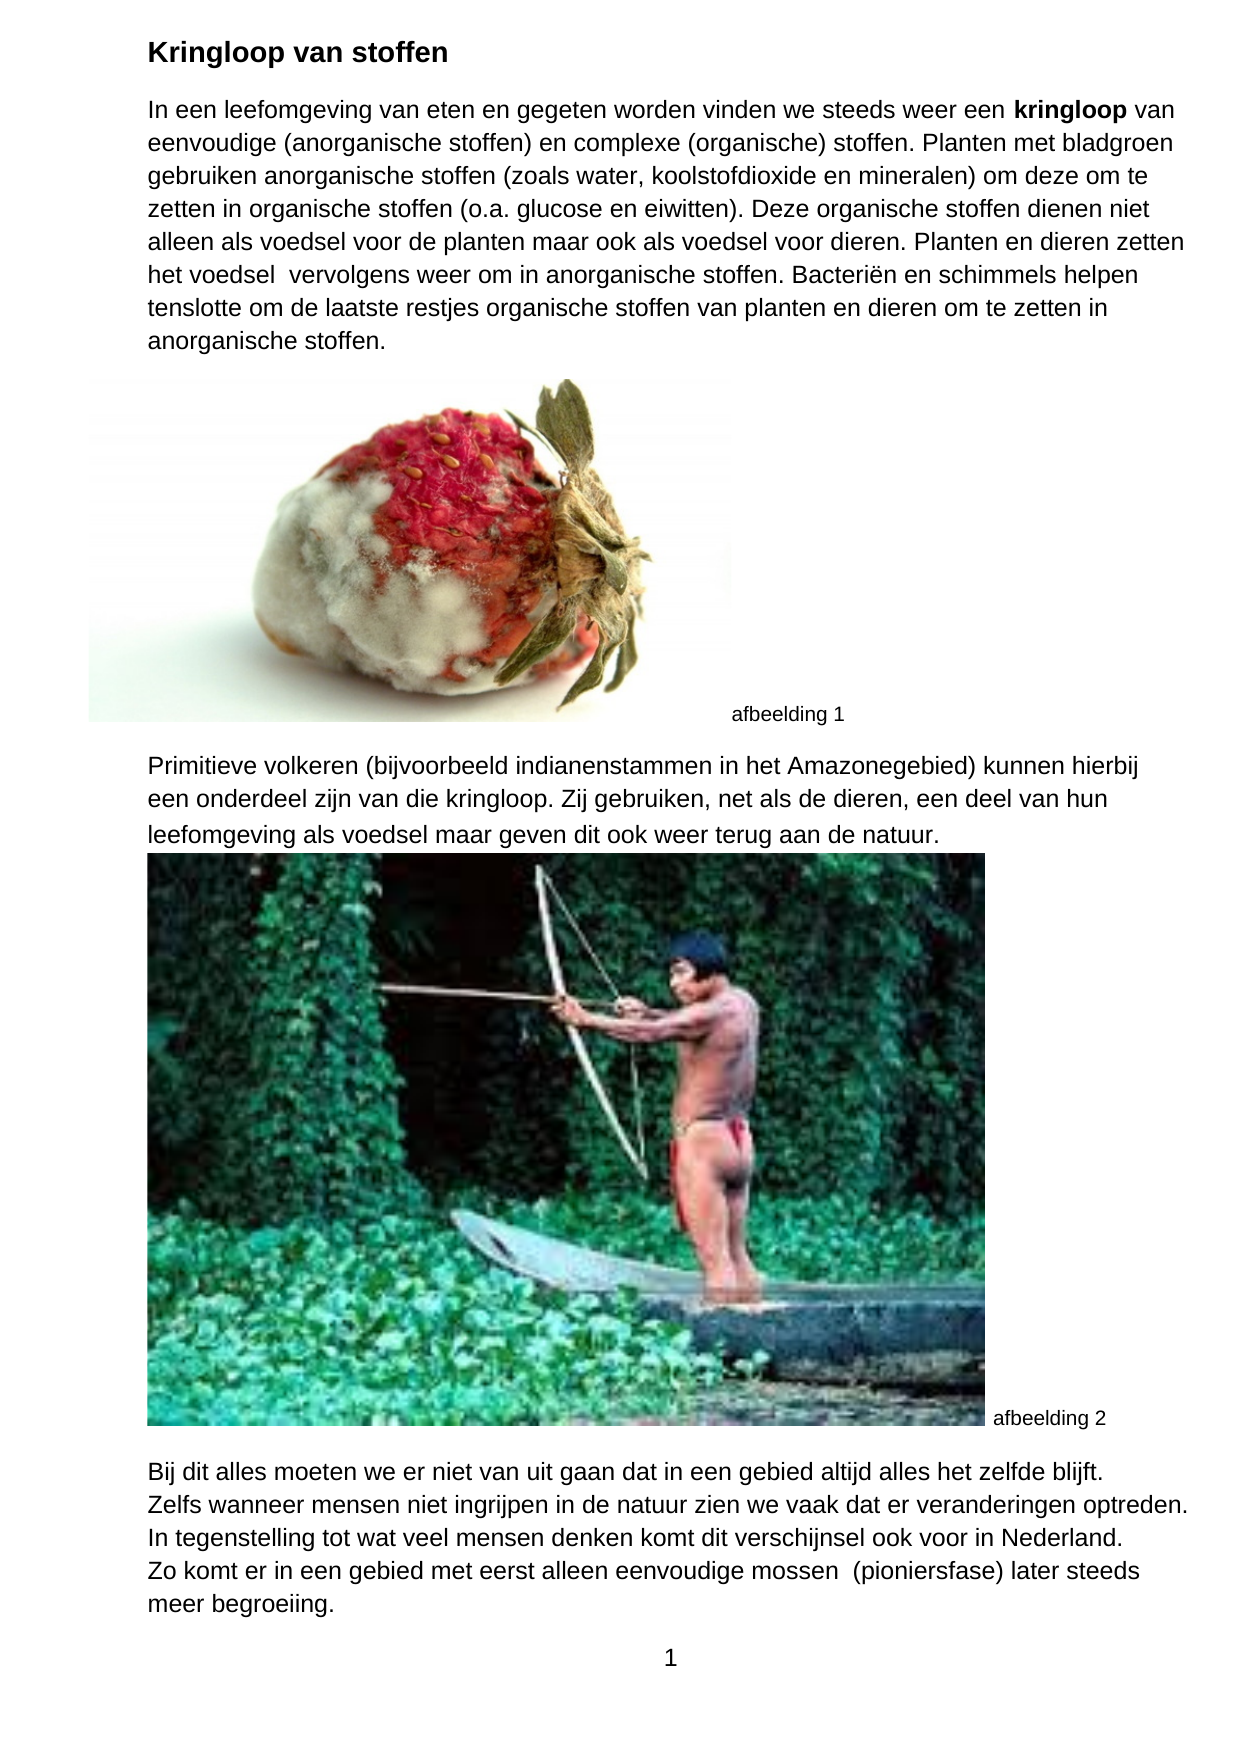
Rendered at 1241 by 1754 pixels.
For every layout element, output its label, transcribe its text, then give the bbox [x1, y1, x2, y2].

text Kringloop van stoffen [147, 35, 1230, 69]
text In een leefomgeving van eten en gegeten worden vinden we steeds weer een kringloop van eenvoudige (anorganische stoffen) en complexe (organische) stoffen. Planten met bladgroen gebruiken anorganische stoffen (zoals water, koolstofdioxide en mineralen) om deze om te zetten in organische stoffen (o.a. glucose en eiwitten). Deze organische stoffen dienen niet alleen als voedsel voor de planten maar ook als voedsel voor dieren. Planten en dieren zetten het voedsel vervolgens weer om in anorganische stoffen. Bacteriën en schimmels helpen tenslotte om de laatste restjes organische stoffen van planten en dieren om te zetten in anorganische stoffen. [147, 95, 1230, 354]
text Bij dit alles moeten we er niet van uit gaan dat in een gebied altijd alles het zelfde blijft. Zelfs wanneer mensen niet ingrijpen in de natuur zien we vaak dat er veranderingen optreden. In tegenstelling tot wat veel mensen denken komt dit verschijnsel ook voor in Nederland. Zo komt er in een gebied met eerst alleen eenvoudige mossen (pioniersfase) later steeds meer begroeiing. [147, 1457, 1230, 1618]
picture [88, 379, 732, 722]
picture [147, 853, 985, 1426]
text 1 [147, 1643, 1230, 1672]
